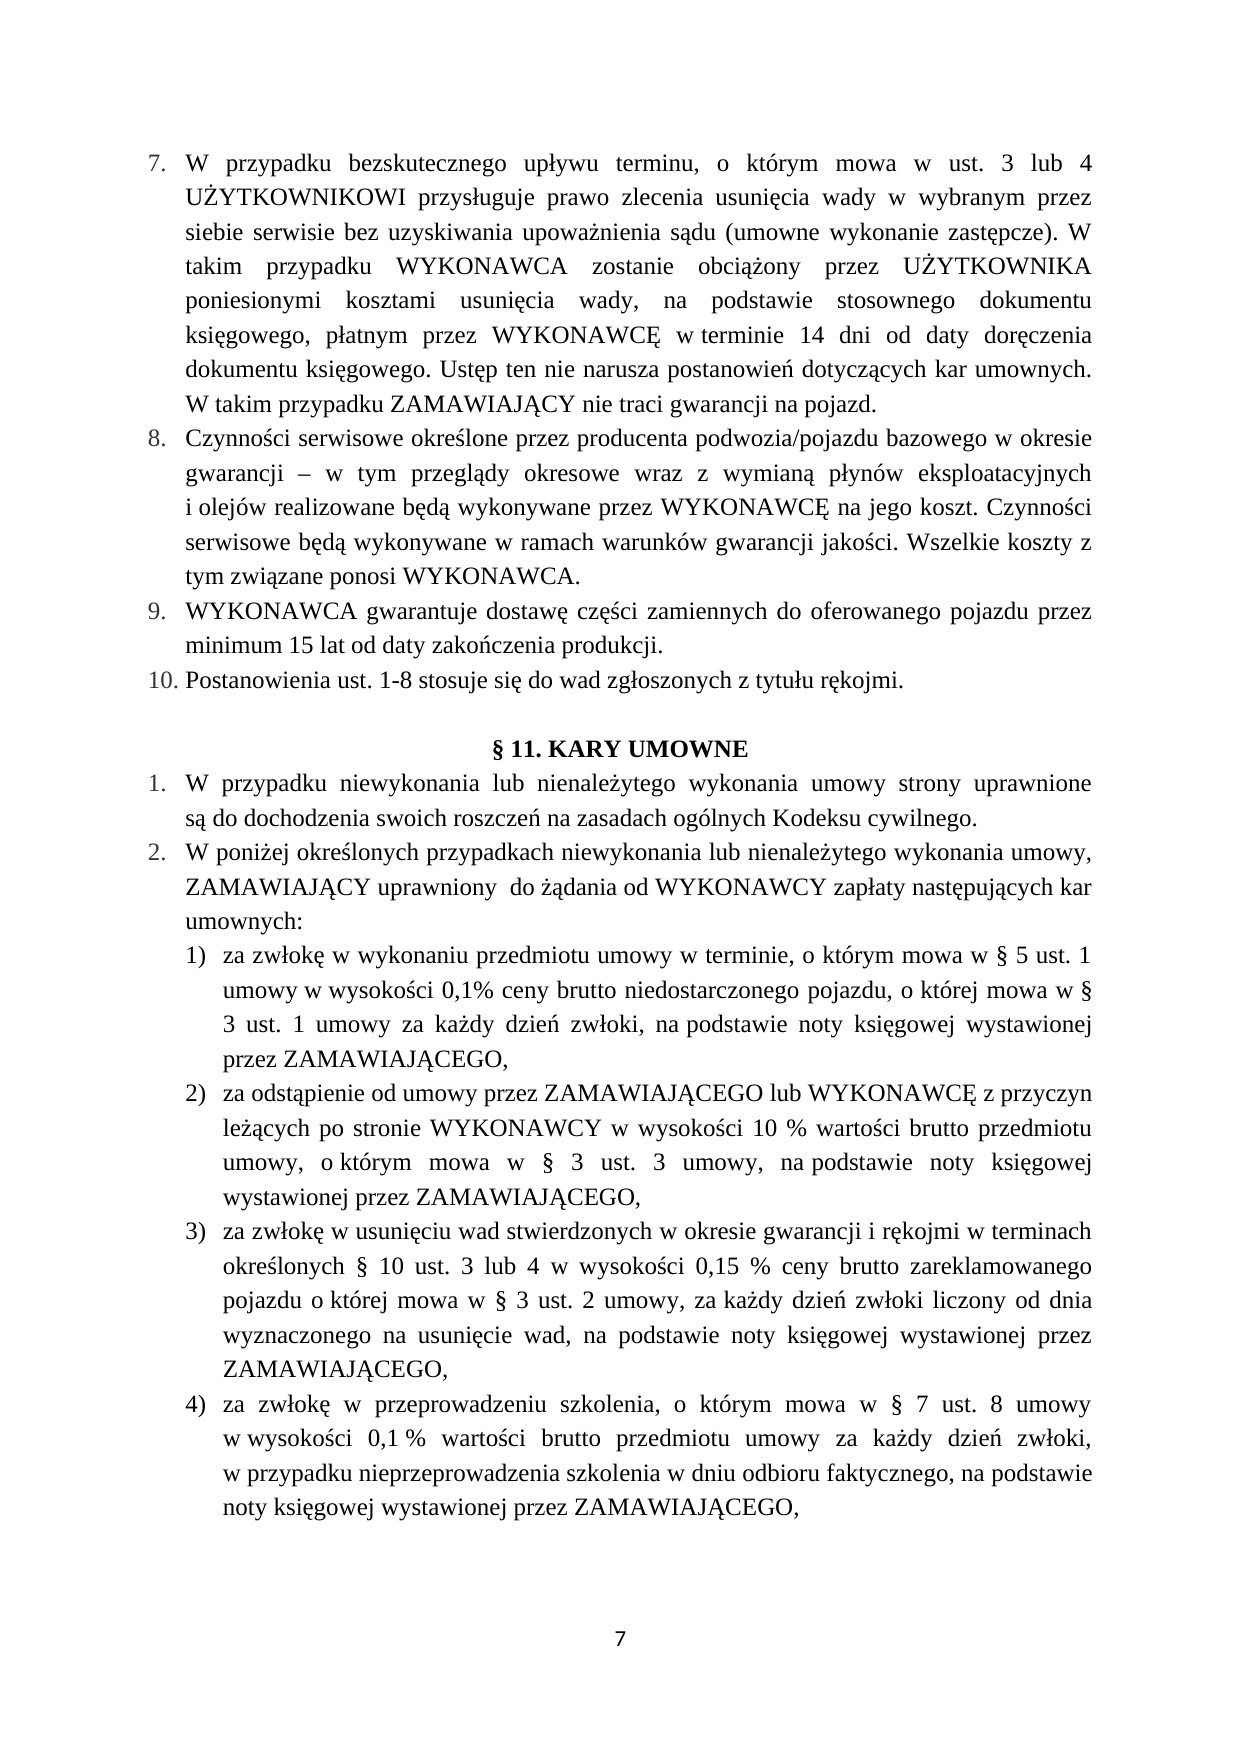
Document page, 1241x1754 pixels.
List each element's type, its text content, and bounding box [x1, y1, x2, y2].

list za zwłokę w przeprowadzeniu szkolenia, o którym mowa w § 7 ust. 8 umowy w wysokości 0,1 % wartości brutto przedmiotu umowy za każdy dzień zwłoki, w przypadku nieprzeprowadzenia szkolenia w dniu odbioru faktycznego, na podstawie noty księgowej wystawionej przez ZAMAWIAJĄCEGO, [185, 1389, 1093, 1521]
text § 11. KARY UMOWNE [148, 734, 1093, 762]
list W przypadku bezskutecznego upływu terminu, o którym mowa w ust. 3 lub 4 UŻYTKOWNIKOWI przysługuje prawo zlecenia usunięcia wady w wybranym przez siebie serwisie bez uzyskiwania upoważnienia sądu (umowne wykonanie zastępcze). W takim przypadku WYKONAWCA zostanie obciążony przez UŻYTKOWNIKA poniesionymi kosztami usunięcia wady, na podstawie stosownego dokumentu księgowego, płatnym przez WYKONAWCĘ w terminie 14 dni od daty doręczenia dokumentu księgowego. Ustęp ten nie narusza postanowień dotyczących kar umownych. W takim przypadku ZAMAWIAJĄCY nie traci gwarancji na pojazd. [148, 148, 1093, 418]
list WYKONAWCA gwarantuje dostawę części zamiennych do oferowanego pojazdu przez minimum 15 lat od daty zakończenia produkcji. [148, 596, 1093, 659]
list Postanowienia ust. 1-8 stosuje się do wad zgłoszonych z tytułu rękojmi. [148, 665, 1093, 693]
list W przypadku niewykonania lub nienależytego wykonania umowy strony uprawnione są do dochodzenia swoich roszczeń na zasadach ogólnych Kodeksu cywilnego. [148, 768, 1093, 831]
list za zwłokę w wykonaniu przedmiotu umowy w terminie, o którym mowa w § 5 ust. 1 umowy w wysokości 0,1% ceny brutto niedostarczonego pojazdu, o której mowa w § 3 ust. 1 umowy za każdy dzień zwłoki, na podstawie noty księgowej wystawionej przez ZAMAWIAJĄCEGO, [185, 941, 1093, 1073]
list za zwłokę w usunięciu wad stwierdzonych w okresie gwarancji i rękojmi w terminach określonych § 10 ust. 3 lub 4 w wysokości 0,15 % ceny brutto zareklamowanego pojazdu o której mowa w § 3 ust. 2 umowy, za każdy dzień zwłoki liczony od dnia wyznaczonego na usunięcie wad, na podstawie noty księgowej wystawionej przez ZAMAWIAJĄCEGO, [185, 1216, 1093, 1383]
list W poniżej określonych przypadkach niewykonania lub nienależytego wykonania umowy, ZAMAWIAJĄCY uprawniony do żądania od WYKONAWCY zapłaty następujących kar umownych: [148, 837, 1093, 935]
list Czynności serwisowe określone przez producenta podwozia/pojazdu bazowego w okresie gwarancji – w tym przeglądy okresowe wraz z wymianą płynów eksploatacyjnych i olejów realizowane będą wykonywane przez WYKONAWCĘ na jego koszt. Czynności serwisowe będą wykonywane w ramach warunków gwarancji jakości. Wszelkie koszty z tym związane ponosi WYKONAWCA. [148, 423, 1093, 590]
list za odstąpienie od umowy przez ZAMAWIAJĄCEGO lub WYKONAWCĘ z przyczyn leżących po stronie WYKONAWCY w wysokości 10 % wartości brutto przedmiotu umowy, o którym mowa w § 3 ust. 3 umowy, na podstawie noty księgowej wystawionej przez ZAMAWIAJĄCEGO, [185, 1078, 1093, 1211]
